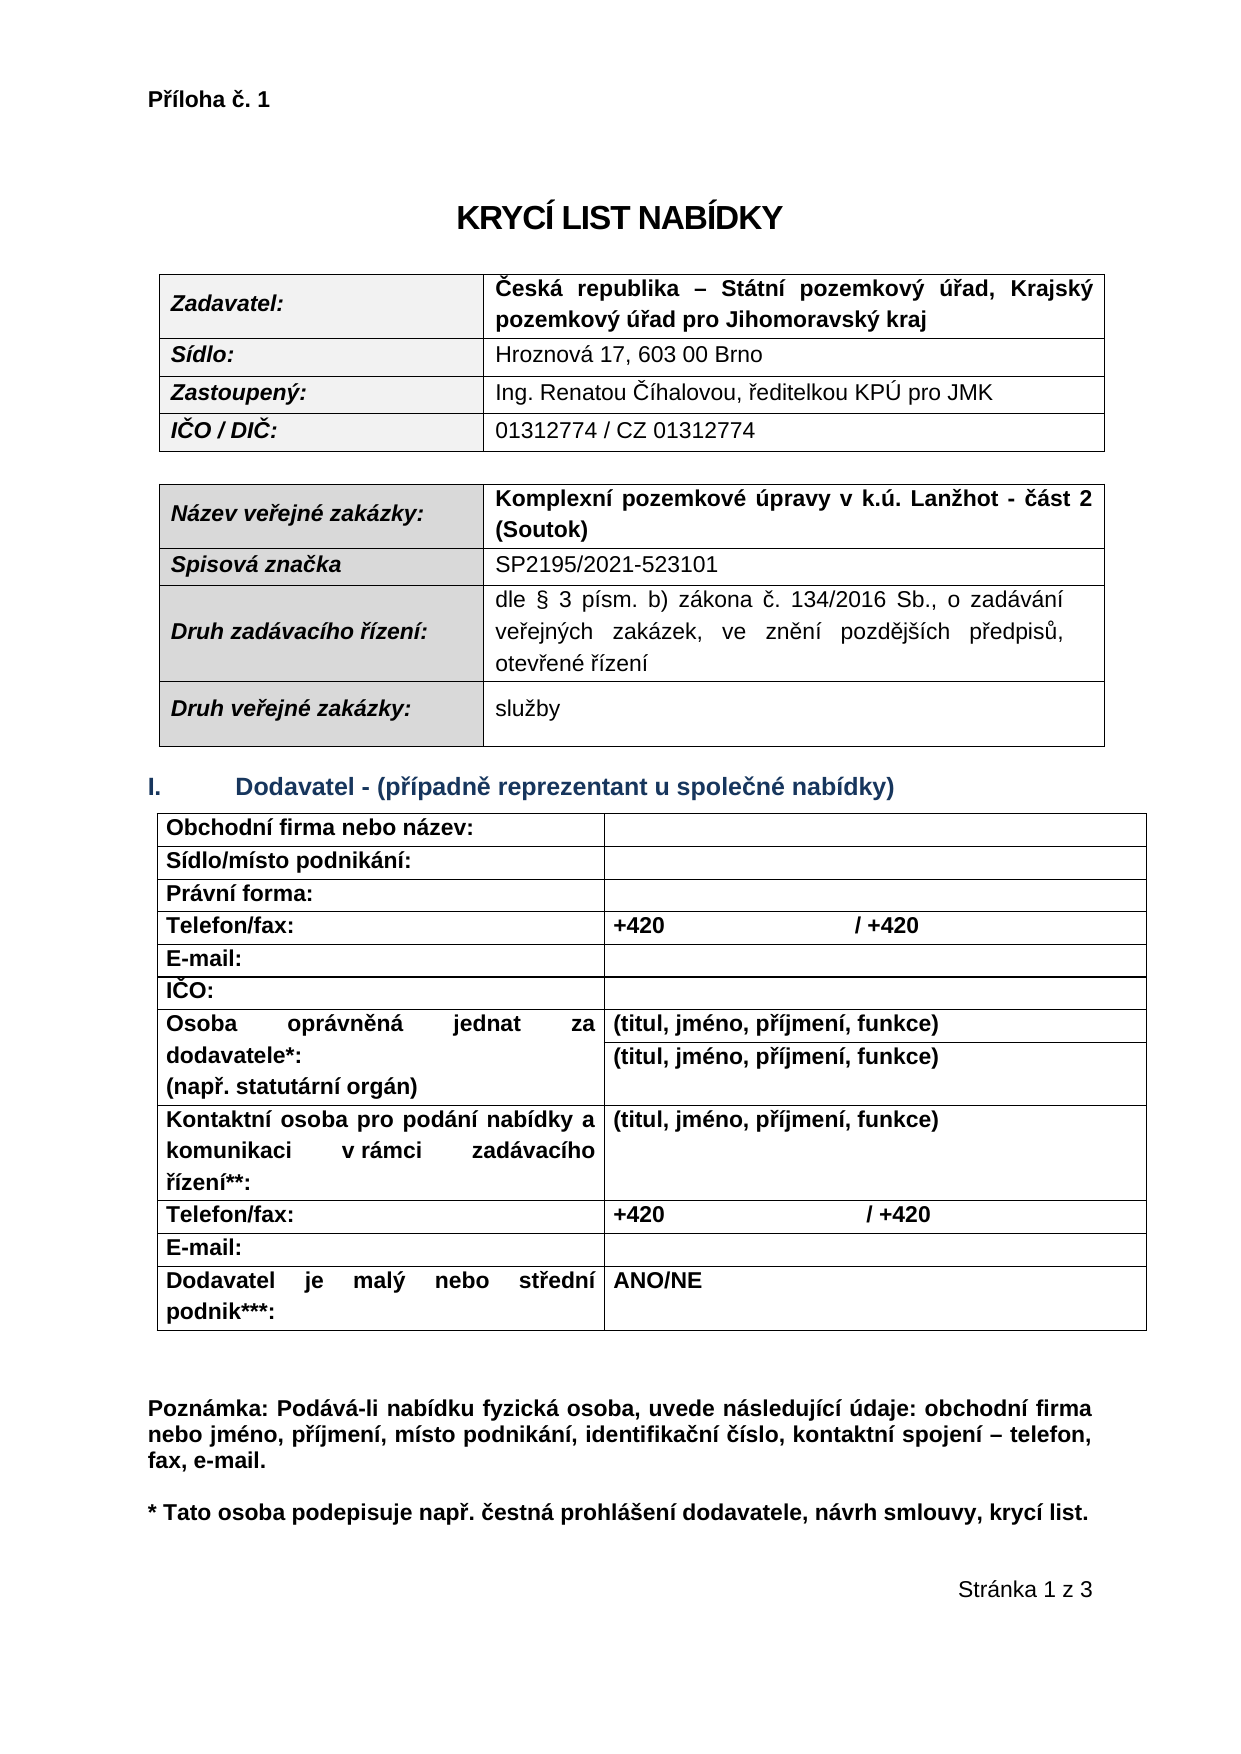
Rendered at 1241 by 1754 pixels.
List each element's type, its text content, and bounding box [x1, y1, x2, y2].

table_cell Sídlo: [160, 339, 483, 376]
table_cell Druh veřejné zakázky: [160, 682, 483, 746]
table_cell Ing. Renatou Číhalovou, ředitelkou KPÚ pro JMK [484, 377, 1104, 413]
table_header [605, 814, 1146, 846]
table_cell (titul, jméno, příjmení, funkce) [605, 1106, 1146, 1200]
table_cell Spisová značka [160, 549, 483, 585]
table_cell dle § 3 písm. b) zákona č. 134/2016 Sb., o zadávání veřejných zakázek, ve znění pozdějších předpisů, otevřené řízení [484, 586, 1104, 681]
table_cell [605, 978, 1146, 1009]
table_cell Telefon/fax: [158, 912, 604, 944]
table_cell [605, 880, 1146, 911]
table_cell +420 / +420 [605, 1201, 1146, 1233]
table_cell Dodavatel je malý nebo střední podnik***: [158, 1267, 604, 1330]
table_cell IČO: [158, 978, 604, 1009]
table_cell IČO / DIČ: [160, 414, 483, 451]
table_cell +420 / +420 [605, 912, 1146, 944]
subtitle Dodavatel - (případně reprezentant u společné nabídky) [148, 772, 1093, 801]
table_header Zadavatel: [160, 275, 483, 338]
table_cell (titul, jméno, příjmení, funkce) [605, 1010, 1146, 1042]
table_cell [605, 847, 1146, 878]
title Krycí list nabídky [148, 198, 1093, 236]
text * Tato osoba podepisuje např. čestná prohlášení dodavatele, návrh smlouvy, krycí list. [148, 1499, 1093, 1525]
table_cell ANO/NE [605, 1267, 1146, 1330]
table_cell Zastoupený: [160, 377, 483, 413]
table_header Obchodní firma nebo název: [158, 814, 604, 846]
table_cell Kontaktní osoba pro podání nabídky a komunikaci v rámci zadávacího řízení**: [158, 1106, 604, 1200]
table_cell Druh zadávacího řízení: [160, 586, 483, 681]
table_header Česká republika – Státní pozemkový úřad, Krajský pozemkový úřad pro Jihomoravský kraj [484, 275, 1104, 338]
table_cell [605, 1234, 1146, 1266]
table_header Komplexní pozemkové úpravy v k.ú. Lanžhot - část 2 (Soutok) [484, 485, 1104, 548]
table_cell E-mail: [158, 1234, 604, 1266]
table_cell Právní forma: [158, 880, 604, 911]
table_cell Sídlo/místo podnikání: [158, 847, 604, 878]
table_cell [605, 945, 1146, 976]
table_cell E-mail: [158, 945, 604, 976]
table_cell služby [484, 682, 1104, 746]
table_header Název veřejné zakázky: [160, 485, 483, 548]
table_cell SP2195/2021-523101 [484, 549, 1104, 585]
table_cell Hroznová 17, 603 00 Brno [484, 339, 1104, 376]
table_cell Telefon/fax: [158, 1201, 604, 1233]
table_cell Osoba oprávněná jednat za dodavatele*: (např. statutární orgán) [158, 1010, 604, 1105]
text Poznámka: Podává-li nabídku fyzická osoba, uvede následující údaje: obchodní firma nebo jméno, příjmení, místo podnikání, identifikační číslo, kontaktní spojení – telefon, fax, e-mail. [148, 1395, 1093, 1474]
table_cell 01312774 / CZ 01312774 [484, 414, 1104, 451]
table_cell (titul, jméno, příjmení, funkce) [605, 1043, 1146, 1105]
